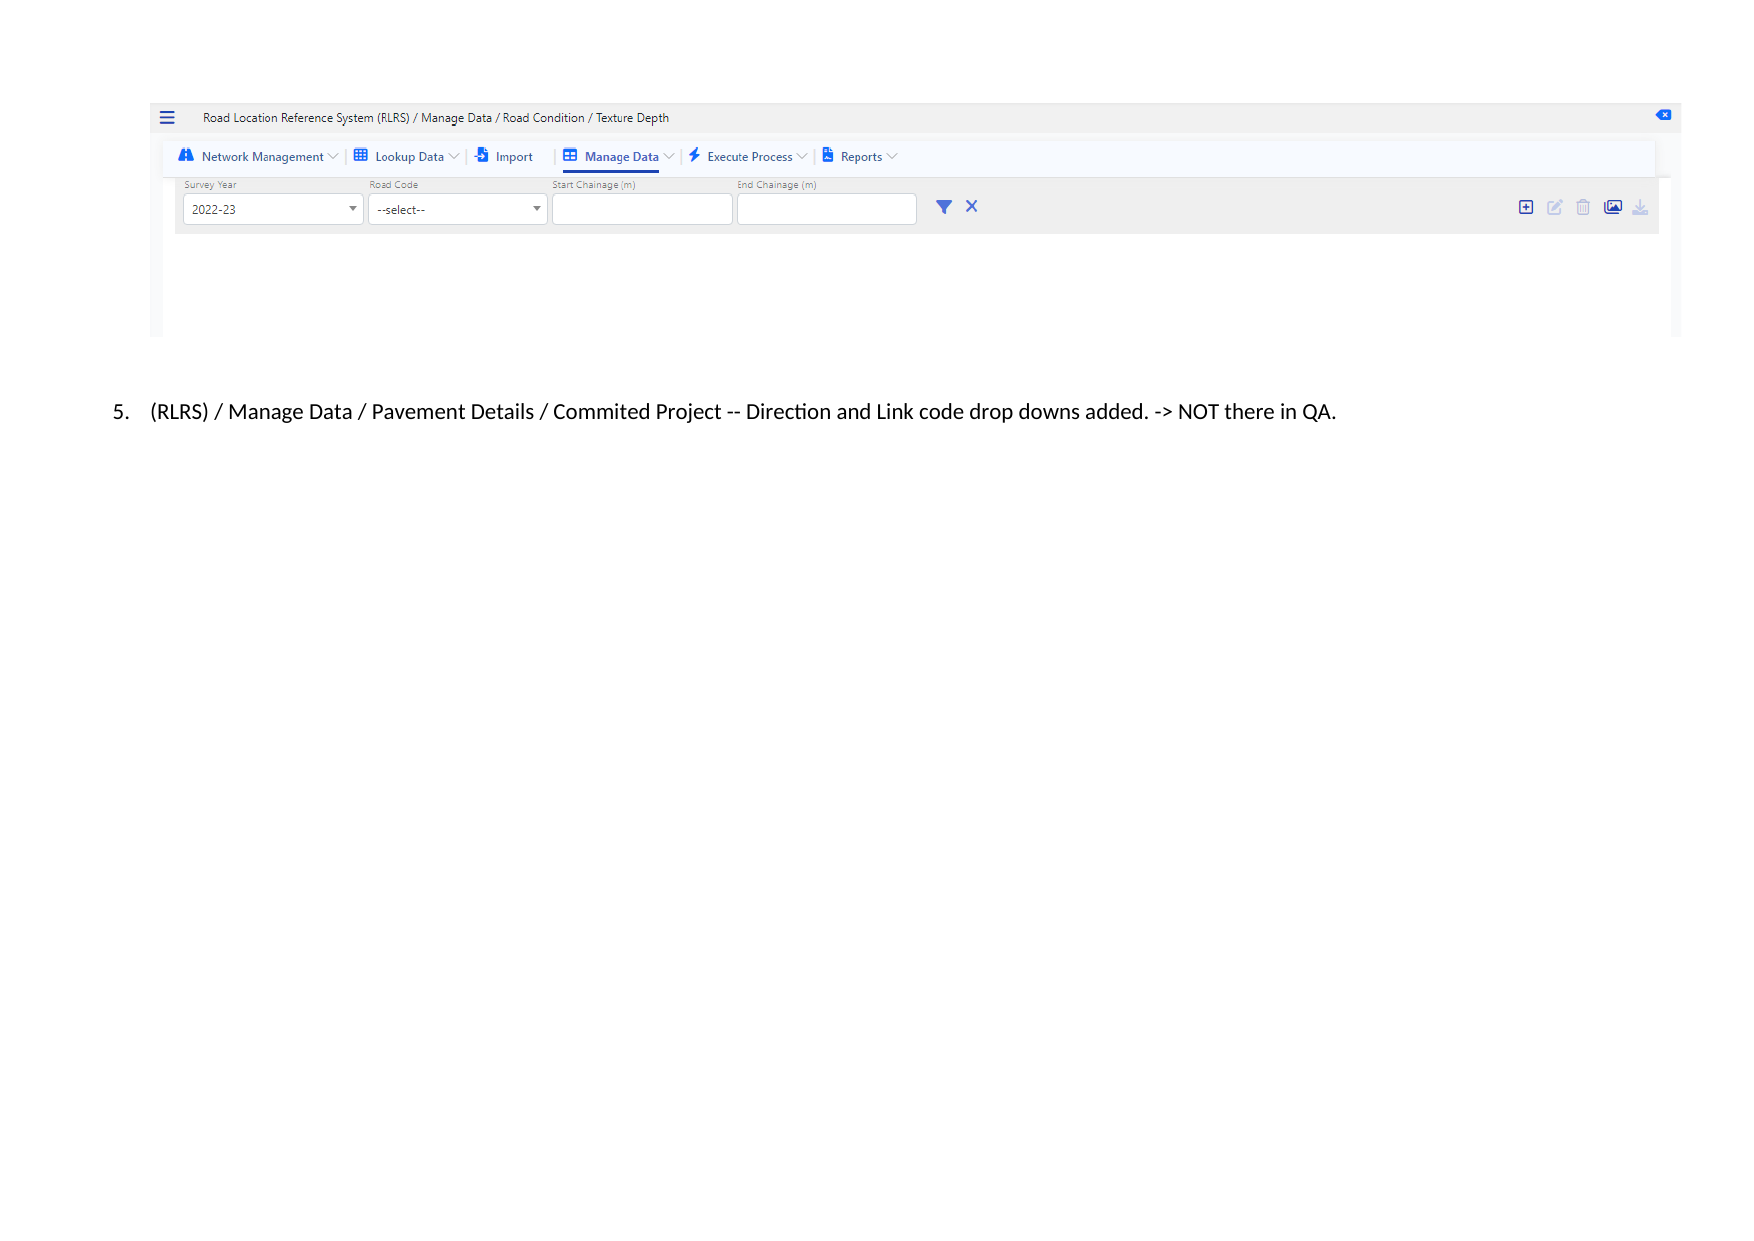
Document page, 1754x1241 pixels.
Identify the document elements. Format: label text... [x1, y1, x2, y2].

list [112, 75, 1679, 337]
list (RLRS) / Manage Data / Pavement Details / Commited Project -- Direction and Link code drop downs added. -> NOT there in QA. [112, 397, 1679, 453]
picture [150, 103, 1682, 337]
